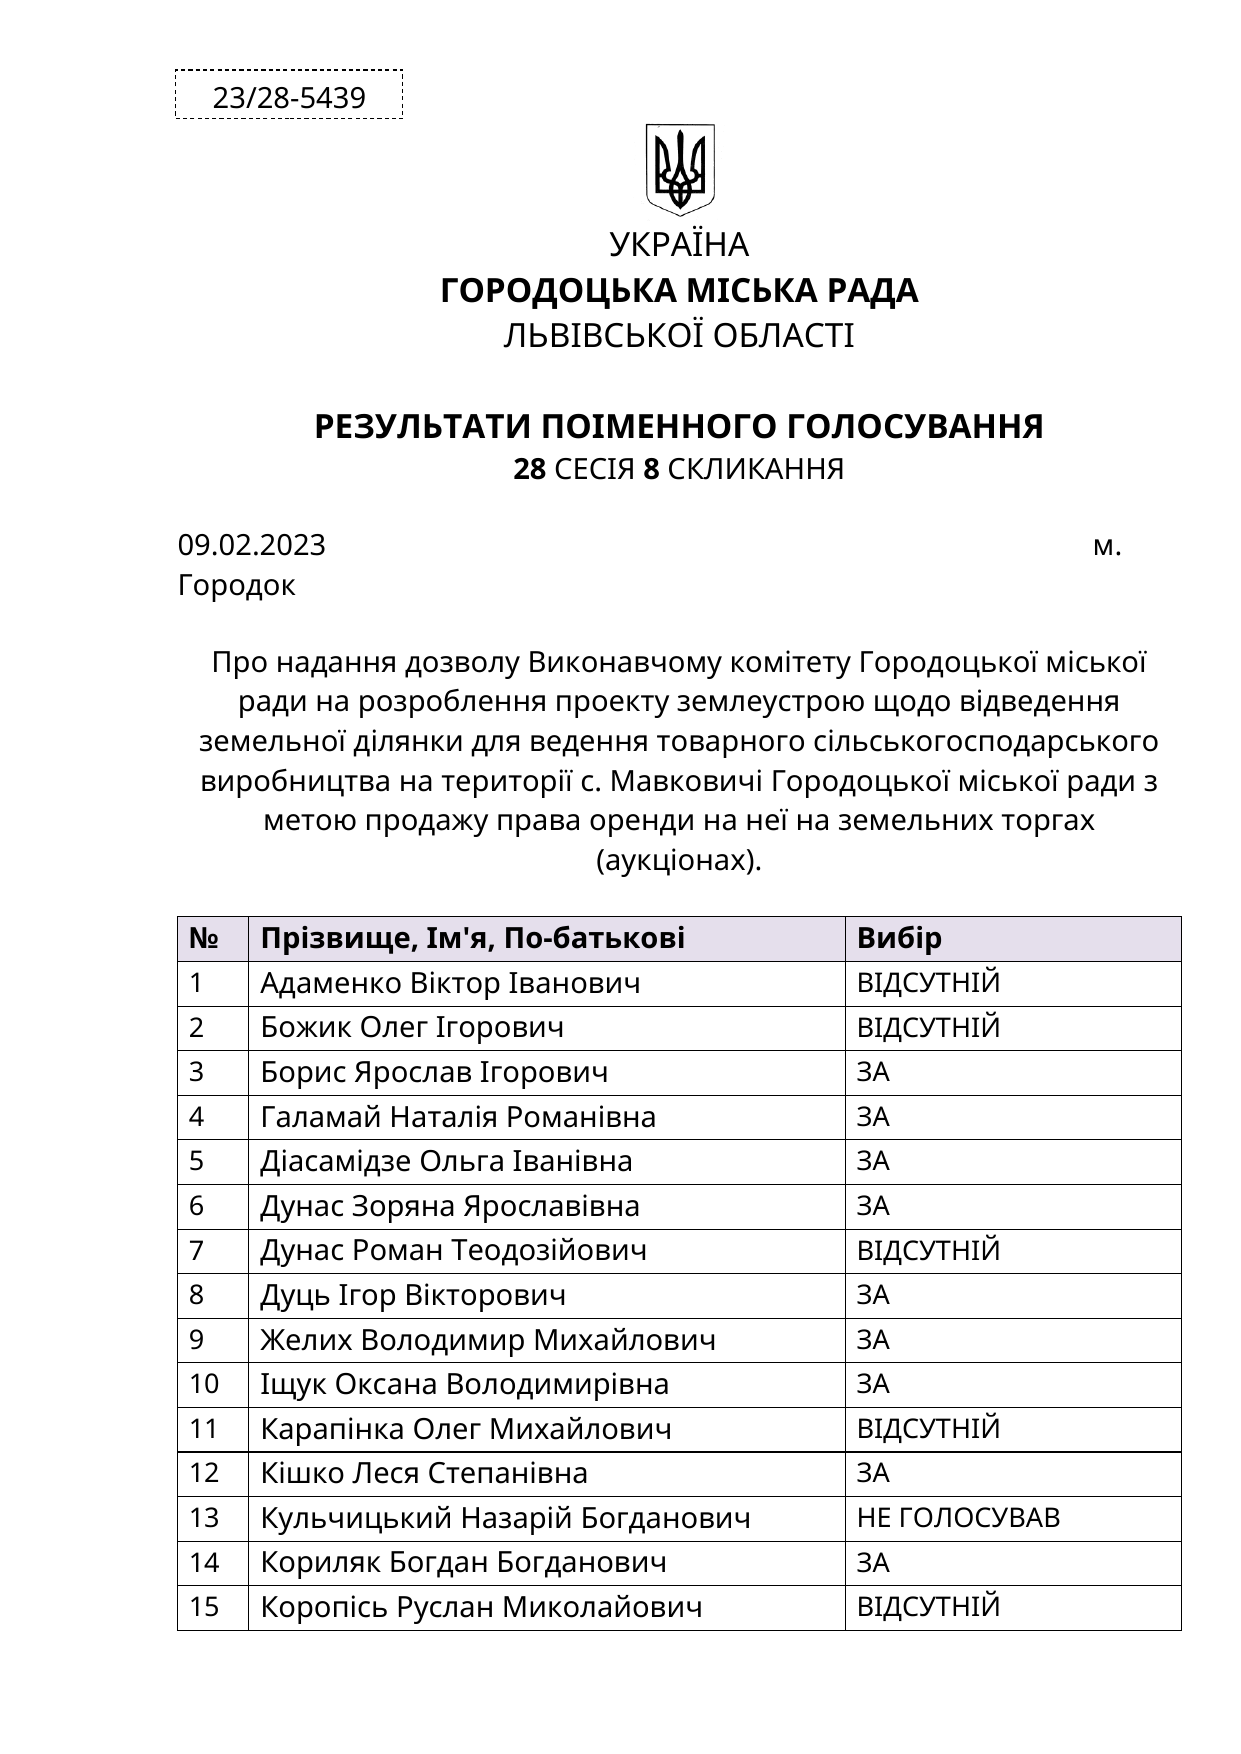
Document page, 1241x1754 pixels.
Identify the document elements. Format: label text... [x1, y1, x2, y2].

table_cell ЗА [846, 1542, 1181, 1585]
table_cell ЗА [846, 1140, 1181, 1184]
table_cell Кориляк Богдан Богданович [249, 1542, 845, 1585]
table_cell 11 [178, 1408, 248, 1451]
table_cell 4 [178, 1096, 248, 1139]
table_header Вибір [846, 917, 1181, 961]
table_cell Желих Володимир Михайлович [249, 1319, 845, 1362]
table_cell ЗА [846, 1453, 1181, 1496]
text ЛЬВІВСЬКОЇ ОБЛАСТІ [177, 312, 1181, 357]
table_cell ВІДСУТНІЙ [846, 1408, 1181, 1451]
table_cell 7 [178, 1230, 248, 1273]
table_cell 12 [178, 1453, 248, 1496]
table_cell ВІДСУТНІЙ [846, 1230, 1181, 1273]
table_cell 1 [178, 962, 248, 1006]
text 28 СЕСІЯ 8 СКЛИКАННЯ [177, 448, 1181, 488]
table_cell 14 [178, 1542, 248, 1585]
table_cell ЗА [846, 1096, 1181, 1139]
table_cell НЕ ГОЛОСУВАВ [846, 1497, 1181, 1541]
table_cell ВІДСУТНІЙ [846, 962, 1181, 1006]
table_cell Дуць Ігор Вікторович [249, 1274, 845, 1318]
table_cell 2 [178, 1007, 248, 1050]
table_cell ЗА [846, 1185, 1181, 1228]
table_cell 5 [178, 1140, 248, 1184]
table_cell Кішко Леся Степанівна [249, 1453, 845, 1496]
table_cell Дунас Зоряна Ярославівна [249, 1185, 845, 1228]
text ГОРОДОЦЬКА МІСЬКА РАДА [177, 266, 1181, 312]
table_cell 9 [178, 1319, 248, 1362]
table_cell Божик Олег Ігорович [249, 1007, 845, 1050]
table_cell 15 [178, 1586, 248, 1630]
table_cell ЗА [846, 1274, 1181, 1318]
table_cell 3 [178, 1051, 248, 1095]
table_cell Іщук Оксана Володимирівна [249, 1363, 845, 1407]
table_cell ЗА [846, 1363, 1181, 1407]
table_cell 10 [178, 1363, 248, 1407]
table_cell Галамай Наталія Романівна [249, 1096, 845, 1139]
table_header Прізвище, Ім'я, По-батькові [249, 917, 845, 961]
table_cell 6 [178, 1185, 248, 1228]
picture [633, 118, 726, 221]
table_cell ВІДСУТНІЙ [846, 1586, 1181, 1630]
table_cell Борис Ярослав Ігорович [249, 1051, 845, 1095]
table_cell Адаменко Віктор Іванович [249, 962, 845, 1006]
table_cell Коропісь Руслан Миколайович [249, 1586, 845, 1630]
text Про надання дозволу Виконавчому комітету Городоцької міської ради на розроблення проекту землеустрою щодо відведення земельної ділянки для ведення товарного сільськогосподарського виробництва на території с. Мавковичі Городоцької міської ради з метою продажу права оренди на неї на земельних торгах (аукціонах). [177, 641, 1181, 879]
text РЕЗУЛЬТАТИ ПОІМЕННОГО ГОЛОСУВАННЯ [177, 403, 1181, 448]
table_cell 13 [178, 1497, 248, 1541]
table_cell 8 [178, 1274, 248, 1318]
table_cell ВІДСУТНІЙ [846, 1007, 1181, 1050]
table_cell Кульчицький Назарій Богданович [249, 1497, 845, 1541]
table_cell Дунас Роман Теодозійович [249, 1230, 845, 1273]
table_header № [178, 917, 248, 961]
text УКРАЇНА [177, 221, 1181, 266]
table_cell Карапінка Олег Михайлович [249, 1408, 845, 1451]
table_cell ЗА [846, 1319, 1181, 1362]
table_cell ЗА [846, 1051, 1181, 1095]
text 09.02.2023 м. Городок [177, 525, 1181, 604]
table_cell Діасамідзе Ольга Іванівна [249, 1140, 845, 1184]
